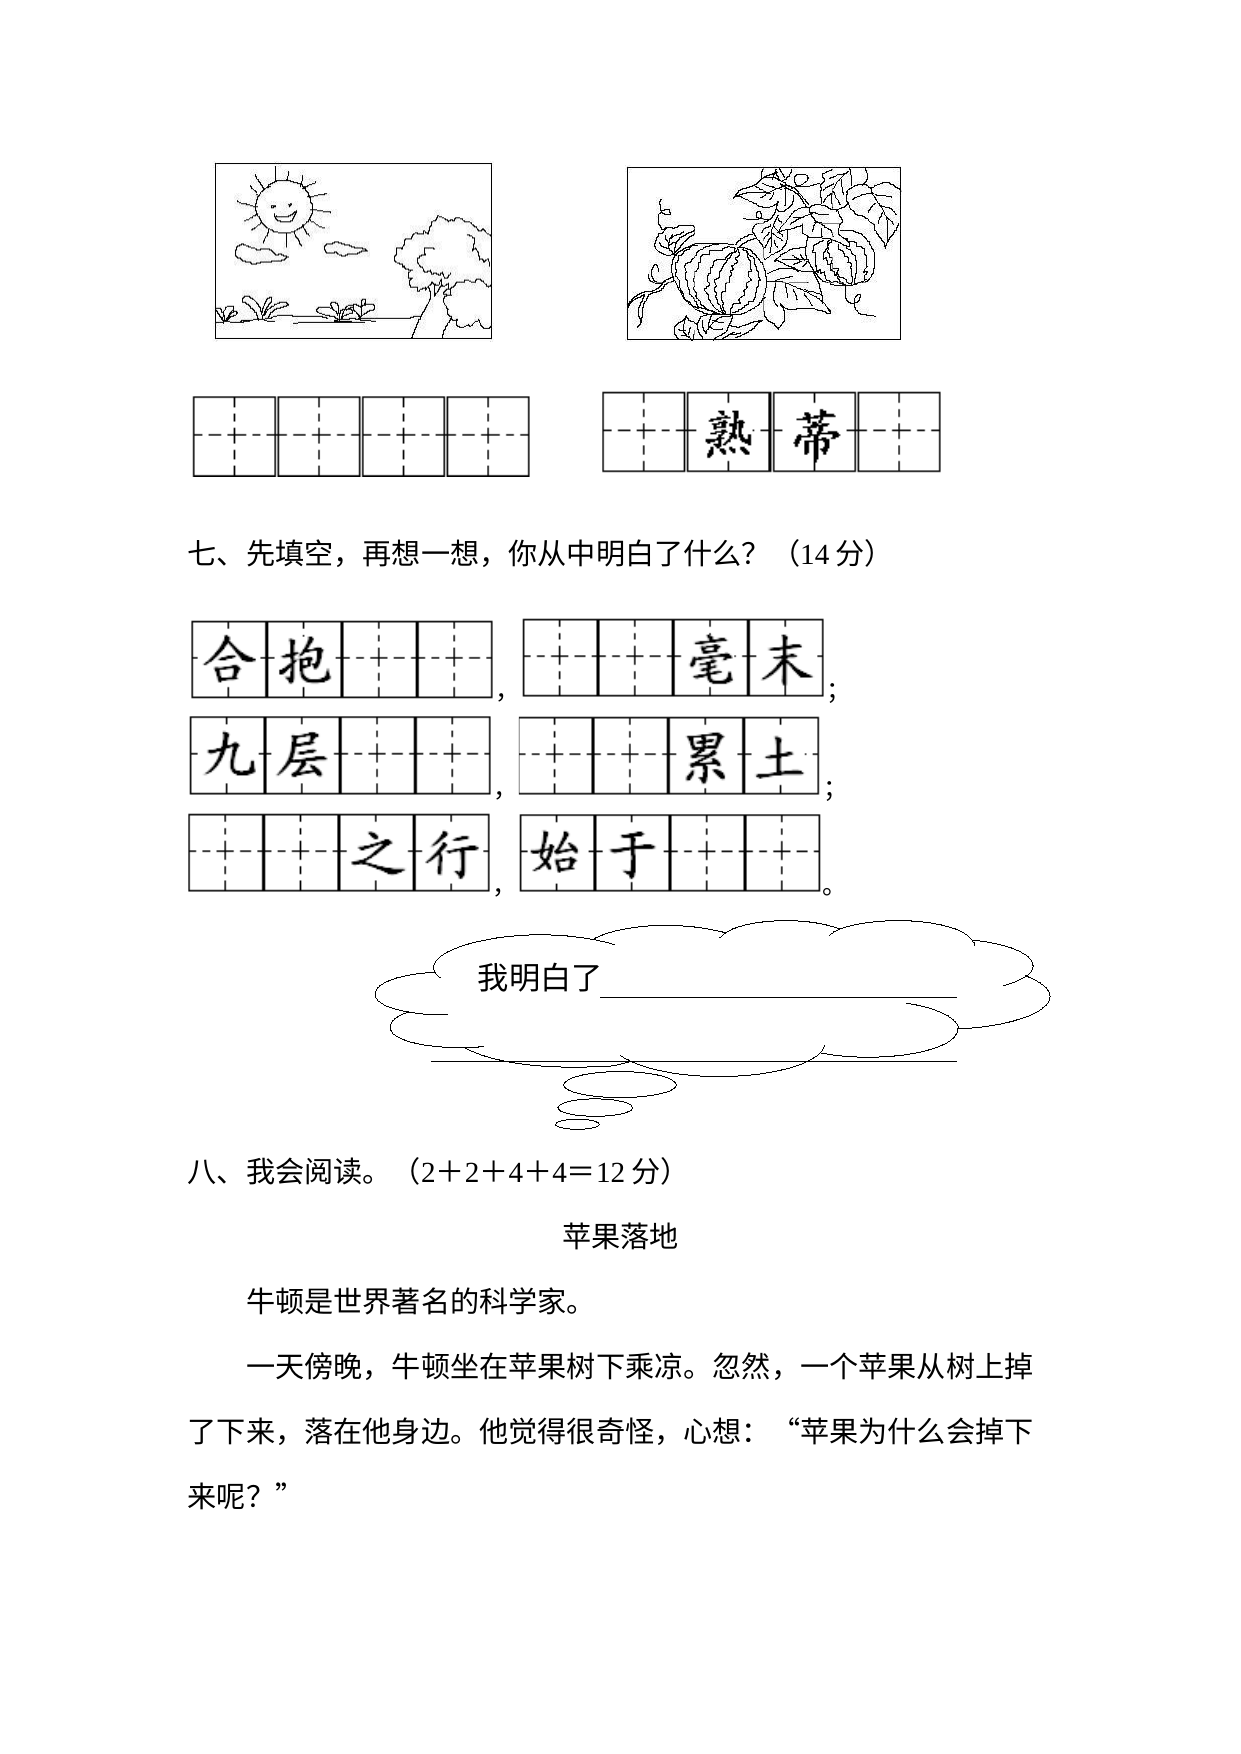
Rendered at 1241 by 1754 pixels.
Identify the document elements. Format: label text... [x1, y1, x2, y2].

picture [625, 165, 902, 342]
picture [187, 395, 533, 477]
text 一天傍晚，牛顿坐在苹果树下乘凉。忽然，一个苹果从树上掉了下来，落在他身边。他觉得很奇怪，心想：“苹果为什么会掉下来呢？” [187, 1332, 1053, 1527]
text 八、我会阅读。（2＋2＋4＋4＝12分） [187, 1137, 1053, 1202]
picture [212, 161, 494, 342]
text 牛顿是世界著名的科学家。 [187, 1267, 1053, 1332]
text 七、先填空，再想一想，你从中明白了什么？（14分） [187, 519, 1053, 584]
picture [187, 716, 494, 798]
picture [517, 813, 822, 895]
picture [187, 811, 493, 895]
picture [187, 618, 496, 700]
picture [518, 714, 824, 798]
picture [601, 389, 944, 477]
picture [520, 616, 827, 700]
text 苹果落地 [187, 1202, 1053, 1267]
